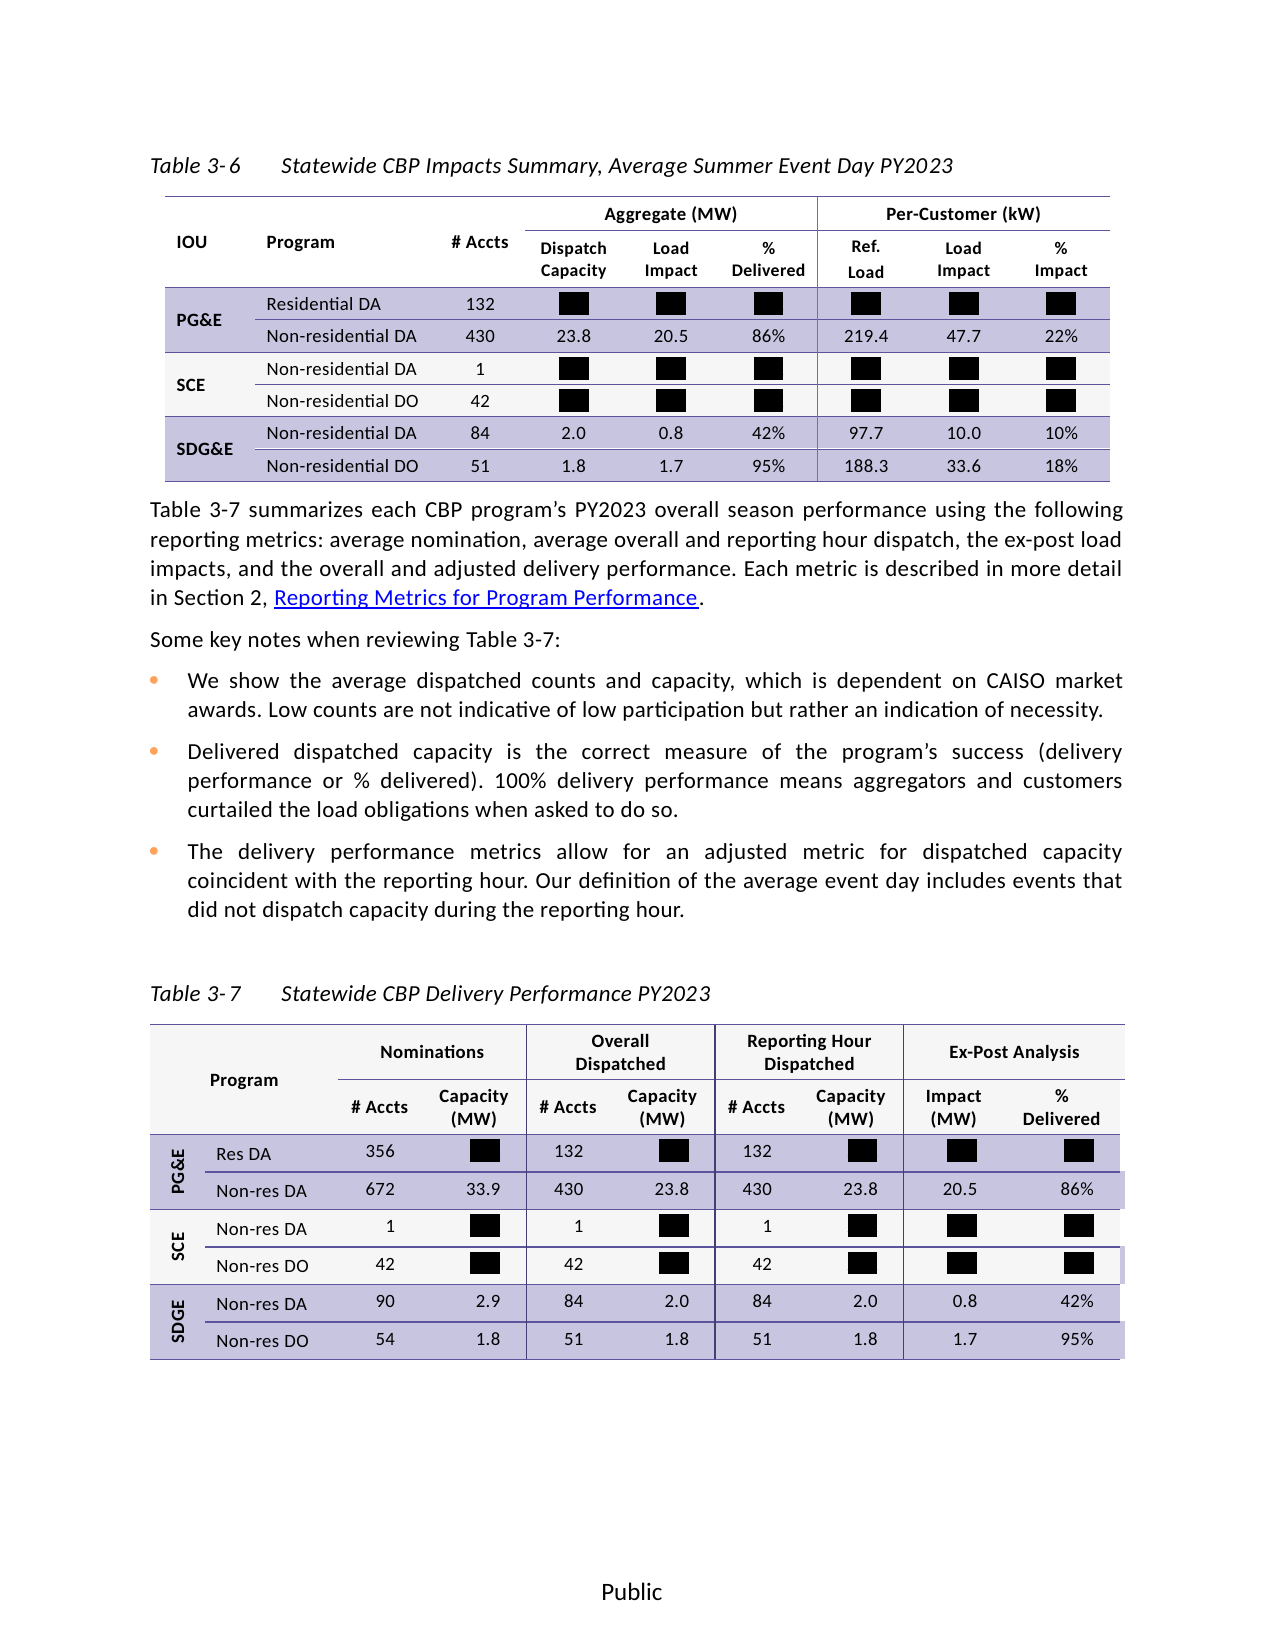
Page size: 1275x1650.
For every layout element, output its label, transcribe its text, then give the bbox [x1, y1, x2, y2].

list Delivered dispatched capacity is the correct measure of the program’s success (delivery performance or % delivered). 100% delivery performance means aggregators and customers curtailed the load obligations when asked to do so. [150, 736, 1125, 823]
table_cell Non-residential DA [255, 417, 435, 448]
table_cell Non-res DA [205, 1210, 338, 1246]
table_cell XXX [622, 385, 720, 416]
table_cell XXX [720, 288, 817, 319]
table_cell XXX [818, 288, 915, 319]
table_cell XXX [421, 1135, 526, 1171]
table_cell % Impact [1012, 231, 1110, 287]
list The delivery performance metrics allow for an adjusted metric for dispatched capacity coincident with the reporting hour. Our definition of the average event day includes events that did not dispatch capacity during the reporting hour. [150, 836, 1125, 923]
table_cell # Accts [716, 1080, 798, 1134]
table_cell PG&E [150, 1135, 205, 1209]
table_cell 1 [527, 1210, 609, 1246]
table_cell 97.7 [818, 417, 915, 448]
table_cell XXX [622, 353, 720, 384]
table_cell 188.3 [818, 450, 915, 481]
table_cell DispatchCapacity [525, 231, 622, 287]
table_cell Non-res DA [205, 1285, 338, 1321]
table_cell XXX [720, 353, 817, 384]
table_cell XXX [904, 1248, 1003, 1284]
table_cell Load Impact [622, 231, 720, 287]
table_cell XXX [622, 288, 720, 319]
table_header Aggregate (MW) [525, 197, 817, 230]
table_cell % Delivered [1003, 1080, 1120, 1134]
table_cell 672 [338, 1173, 421, 1209]
table_cell 42 [338, 1248, 421, 1284]
table_cell XXX [1003, 1135, 1120, 1171]
table_cell XXX [421, 1210, 526, 1246]
table_cell 1 [435, 353, 525, 384]
table_cell XXX [1012, 353, 1110, 384]
table_cell PG&E [165, 288, 255, 352]
table_cell XXX [720, 385, 817, 416]
table_cell XXX [609, 1210, 714, 1246]
table_cell 132 [716, 1135, 798, 1171]
table_cell 1 [716, 1210, 798, 1246]
table_cell 430 [527, 1173, 609, 1209]
table_cell XXX [1003, 1248, 1120, 1284]
table_cell XXX [525, 288, 622, 319]
table_cell XXX [915, 288, 1012, 319]
table_cell XXX [525, 385, 622, 416]
table_header Overall Dispatched [527, 1025, 714, 1079]
table_cell Load Impact [915, 231, 1012, 287]
table_cell 132 [527, 1135, 609, 1171]
table_cell 2.0 [609, 1285, 714, 1321]
table_cell 132 [435, 288, 525, 319]
table_cell XXX [798, 1210, 903, 1246]
table_cell XXX [421, 1248, 526, 1284]
table_cell 33.9 [421, 1173, 526, 1209]
table_cell Capacity (MW) [421, 1080, 526, 1134]
table_cell Ref. Load [818, 231, 915, 287]
table_cell 20.5 [622, 320, 720, 352]
table_cell 33.6 [915, 450, 1012, 481]
table_cell Non-residential DA [255, 353, 435, 384]
table_cell 1 [338, 1210, 421, 1246]
table_cell XXX [798, 1135, 903, 1171]
table_cell XXX [818, 385, 915, 416]
table_cell 51 [435, 450, 525, 481]
text Some key notes when reviewing Table 3-2: [150, 623, 1125, 653]
table_cell 2.0 [798, 1285, 903, 1321]
table_cell # Accts [527, 1080, 609, 1134]
table_cell 1.7 [904, 1323, 1003, 1359]
table_cell 95% [1003, 1323, 1120, 1359]
table_cell 42% [720, 417, 817, 448]
table_cell 51 [527, 1323, 609, 1359]
table_cell 54 [338, 1323, 421, 1359]
table_cell 1.8 [798, 1323, 903, 1359]
table_cell 23.8 [798, 1173, 903, 1209]
table_cell 47.7 [915, 320, 1012, 352]
table_cell 22% [1012, 320, 1110, 352]
table_cell Non-residential DO [255, 450, 435, 481]
table_cell 10% [1012, 417, 1110, 448]
table_cell SDG&E [165, 417, 255, 481]
table_header Program [255, 197, 435, 287]
table_cell Impact (MW) [904, 1080, 1003, 1134]
text Table 3-1 Statewide CBP Impacts Summary, Average Summer Event Day PY2023 [150, 150, 1125, 179]
table_cell 23.8 [609, 1173, 714, 1209]
table_cell 0.8 [904, 1285, 1003, 1321]
table_cell 86% [720, 320, 817, 352]
table_cell XXX [818, 353, 915, 384]
table_cell XXX [904, 1135, 1003, 1171]
table_cell SCE [150, 1210, 205, 1284]
table_cell Non-res DA [205, 1173, 338, 1209]
list We show the average dispatched counts and capacity, which is dependent on CAISO market awards. Low counts are not indicative of low participation but rather an indication of necessity. [150, 665, 1125, 723]
table_cell 1.7 [622, 450, 720, 481]
table_cell XXX [915, 353, 1012, 384]
table_header # Accts [435, 197, 525, 287]
table_cell Capacity (MW) [609, 1080, 714, 1134]
table_cell 90 [338, 1285, 421, 1321]
table_cell 356 [338, 1135, 421, 1171]
text Table 3-2 summarizes each CBP program’s PY2023 overall season performance using the following reporting metrics: average nomination, average overall and reporting hour dispatch, the ex-post load impacts, and the overall and adjusted delivery performance. Each metric is described in more detail in Section 2, Reporting Metrics for Program Performance. [150, 494, 1125, 611]
table_header IOU [165, 197, 255, 287]
table_cell 95% [720, 450, 817, 481]
table_cell 42 [435, 385, 525, 416]
table_cell Non-residential DA [255, 320, 435, 352]
table_cell Non-res DO [205, 1323, 338, 1359]
table_cell % Delivered [720, 231, 817, 287]
table_cell 1.8 [421, 1323, 526, 1359]
table_cell # Accts [338, 1080, 421, 1134]
table_cell Res DA [205, 1135, 338, 1171]
table_cell XXX [1012, 385, 1110, 416]
table_cell Capacity (MW) [798, 1080, 903, 1134]
table_cell 430 [716, 1173, 798, 1209]
table_cell XXX [525, 353, 622, 384]
table_cell XXX [915, 385, 1012, 416]
table_cell 2.0 [525, 417, 622, 448]
table_cell 23.8 [525, 320, 622, 352]
text Table 3-2 Statewide CBP Delivery Performance PY2023 [150, 978, 1125, 1007]
table_header Nominations [338, 1025, 526, 1079]
table_cell 10.0 [915, 417, 1012, 448]
table_cell SDGE [150, 1285, 205, 1359]
table_cell XXX [609, 1135, 714, 1171]
table_cell 42% [1003, 1285, 1120, 1321]
table_cell 42 [716, 1248, 798, 1284]
table_cell 84 [716, 1285, 798, 1321]
table_cell 219.4 [818, 320, 915, 352]
table_cell 51 [716, 1323, 798, 1359]
table_cell 18% [1012, 450, 1110, 481]
table_cell XXX [798, 1248, 903, 1284]
table_cell 1.8 [525, 450, 622, 481]
table_header Per-Customer (kW) [818, 197, 1110, 230]
table_cell 0.8 [622, 417, 720, 448]
table_cell 430 [435, 320, 525, 352]
table_header Program [150, 1025, 338, 1134]
table_cell 2.9 [421, 1285, 526, 1321]
table_cell 1.8 [609, 1323, 714, 1359]
table_cell 42 [527, 1248, 609, 1284]
table_cell XXX [1003, 1210, 1120, 1246]
table_cell 84 [527, 1285, 609, 1321]
table_cell Non-res DO [205, 1248, 338, 1284]
table_cell SCE [165, 353, 255, 416]
table_header Reporting Hour Dispatched [716, 1025, 903, 1079]
table_cell 20.5 [904, 1173, 1003, 1209]
table_cell XXX [1012, 288, 1110, 319]
table_cell 84 [435, 417, 525, 448]
table_header Ex-Post Analysis [904, 1025, 1125, 1079]
table_cell Non-residential DO [255, 385, 435, 416]
table_cell XXX [904, 1210, 1003, 1246]
table_cell XXX [609, 1248, 714, 1284]
table_cell 86% [1003, 1173, 1120, 1209]
table_cell Residential DA [255, 288, 435, 319]
